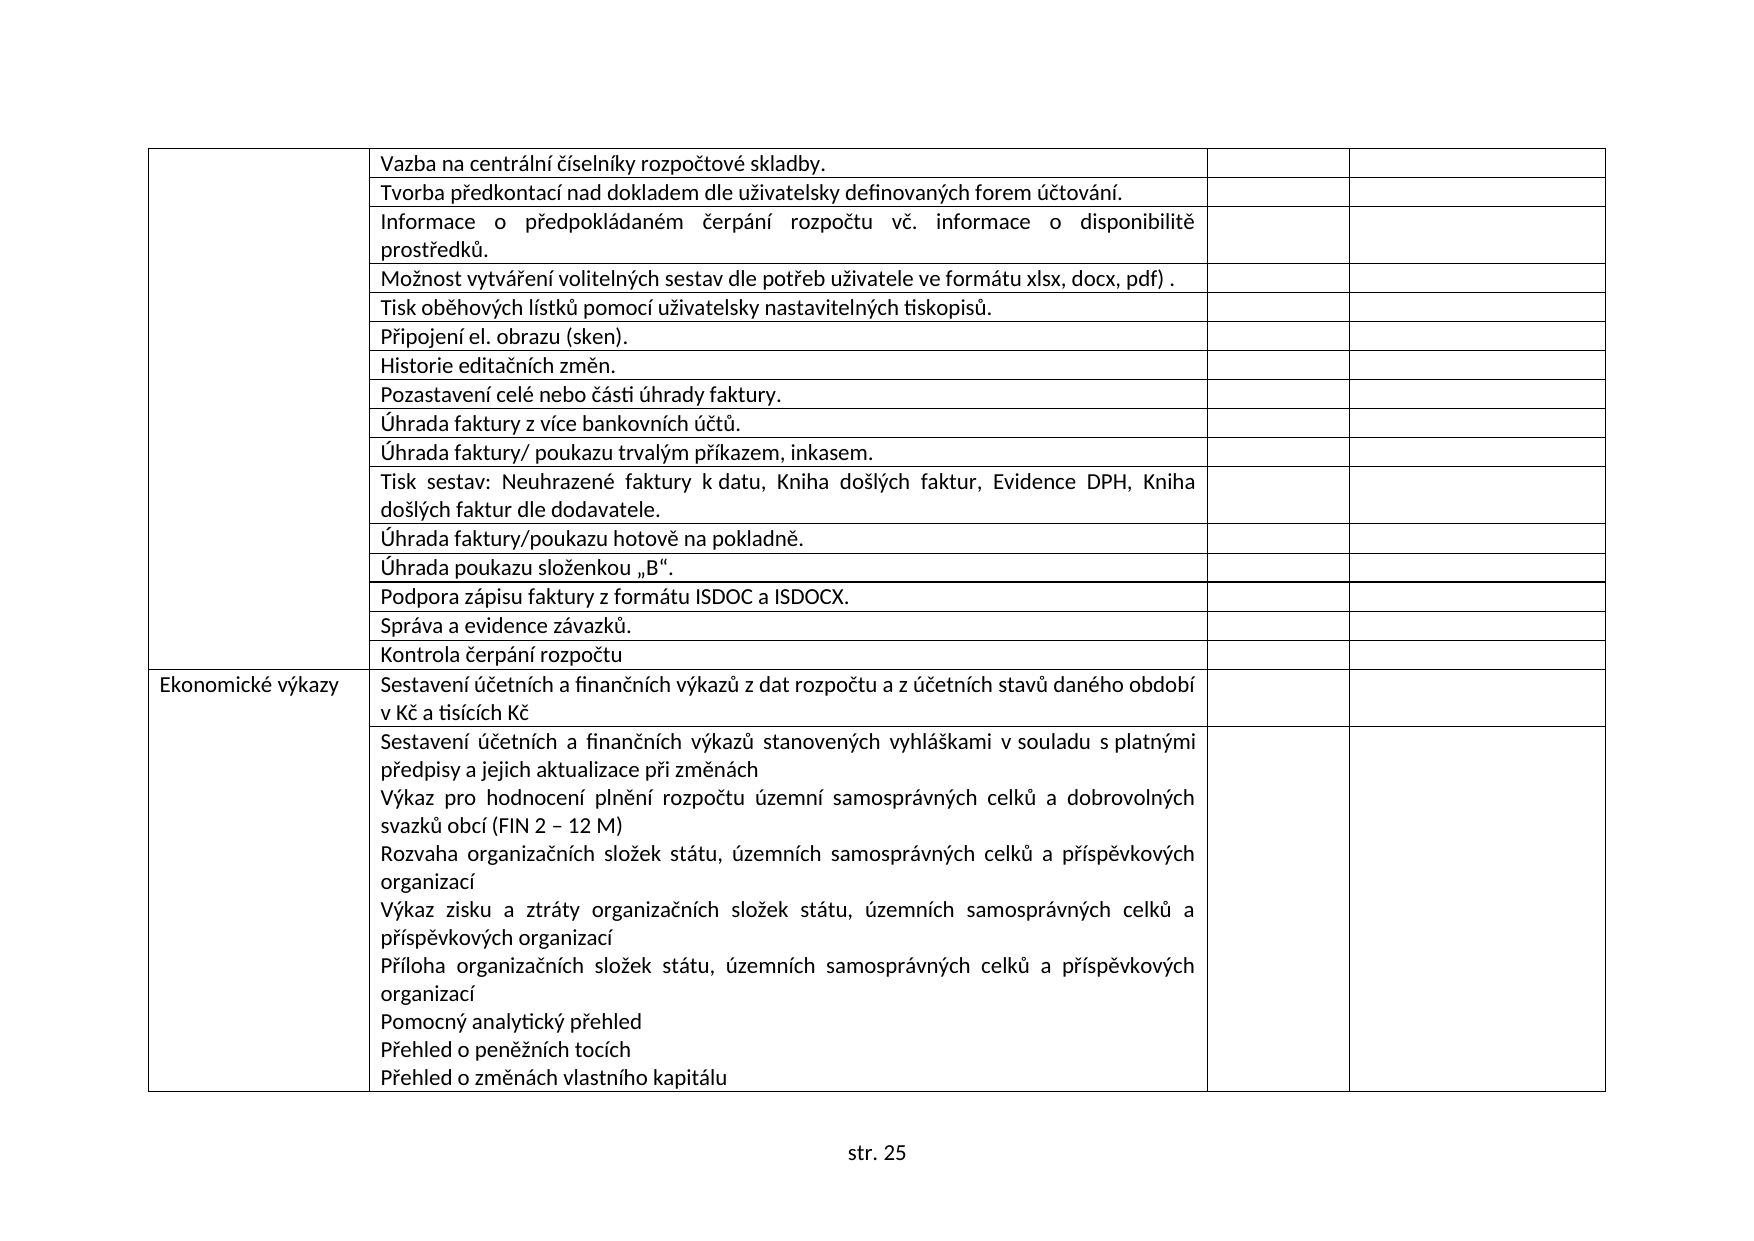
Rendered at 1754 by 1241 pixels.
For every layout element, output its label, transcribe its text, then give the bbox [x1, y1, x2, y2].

table_cell [1350, 641, 1605, 669]
table_cell [1350, 612, 1605, 639]
table_cell [1350, 351, 1605, 379]
table_cell Úhrada faktury/poukazu hotově na pokladně. [370, 524, 1207, 552]
table_cell [1350, 322, 1605, 350]
table_cell [1208, 351, 1349, 379]
table_cell Správa a evidence závazků. [370, 612, 1207, 639]
table_cell [1350, 438, 1605, 466]
table_cell [1208, 207, 1349, 263]
table_cell Úhrada poukazu složenkou „B“. [370, 554, 1207, 581]
table_cell Připojení el. obrazu (sken). [370, 322, 1207, 350]
table_cell Úhrada faktury/ poukazu trvalým příkazem, inkasem. [370, 438, 1207, 466]
table_cell Tisk oběhových lístků pomocí uživatelsky nastavitelných tiskopisů. [370, 293, 1207, 321]
table_cell [1208, 670, 1349, 726]
table_cell [1208, 438, 1349, 466]
table_cell [1208, 467, 1349, 523]
table_cell [1350, 554, 1605, 581]
table_cell Úhrada faktury z více bankovních účtů. [370, 409, 1207, 437]
table_cell [1350, 178, 1605, 206]
table_cell Možnost vytváření volitelných sestav dle potřeb uživatele ve formátu xlsx, docx, pdf) . [370, 264, 1207, 292]
table_cell Informace o předpokládaném čerpání rozpočtu vč. informace o disponibilitě prostředků. [370, 207, 1207, 263]
table_cell Kontrola čerpání rozpočtu [370, 641, 1207, 669]
table_cell [1208, 380, 1349, 408]
table_cell [1208, 554, 1349, 581]
table_cell [1208, 149, 1349, 177]
table_cell Vazba na centrální číselníky rozpočtové skladby. [370, 149, 1207, 177]
table_cell Sestavení účetních a finančních výkazů z dat rozpočtu a z účetních stavů daného období v Kč a tisících Kč [370, 670, 1207, 726]
table_cell Pozastavení celé nebo části úhrady faktury. [370, 380, 1207, 408]
table_cell Tisk sestav: Neuhrazené faktury k datu, Kniha došlých faktur, Evidence DPH, Kniha došlých faktur dle dodavatele. [370, 467, 1207, 523]
table_cell Tvorba předkontací nad dokladem dle uživatelsky definovaných forem účtování. [370, 178, 1207, 206]
table_cell [1350, 524, 1605, 552]
table_cell [1350, 583, 1605, 611]
table_cell [1208, 612, 1349, 639]
table_cell [1208, 293, 1349, 321]
table_cell [1208, 727, 1349, 1091]
table_cell [1208, 583, 1349, 611]
table_cell [1350, 409, 1605, 437]
table_cell Ekonomické výkazy [149, 670, 369, 1091]
table_cell Historie editačních změn. [370, 351, 1207, 379]
table_cell [1350, 149, 1605, 177]
table_cell [1350, 670, 1605, 726]
table_cell [1208, 409, 1349, 437]
table_cell [1350, 467, 1605, 523]
table_cell Podpora zápisu faktury z formátu ISDOC a ISDOCX. [370, 583, 1207, 611]
table_cell [1350, 207, 1605, 263]
table_cell [1208, 524, 1349, 552]
table_cell [1350, 380, 1605, 408]
table_cell [1350, 293, 1605, 321]
table_cell [1350, 264, 1605, 292]
table_cell [1208, 641, 1349, 669]
table_cell [1208, 178, 1349, 206]
table_cell [1350, 727, 1605, 1091]
table_cell Sestavení účetních a finančních výkazů stanovených vyhláškami v souladu s platnými předpisy a jejich aktualizace při změnách Výkaz pro hodnocení plnění rozpočtu územní samosprávných celků a dobrovolných svazků obcí (FIN 2 – 12 M) Rozvaha organizačních složek státu, územních samosprávných celků a příspěvkových organizací Výkaz zisku a ztráty organizačních složek státu, územních samosprávných celků a příspěvkových organizací Příloha organizačních složek státu, územních samosprávných celků a příspěvkových organizací Pomocný analytický přehled Přehled o peněžních tocích Přehled o změnách vlastního kapitálu [370, 727, 1207, 1091]
table_cell [1208, 322, 1349, 350]
table_cell [1208, 264, 1349, 292]
